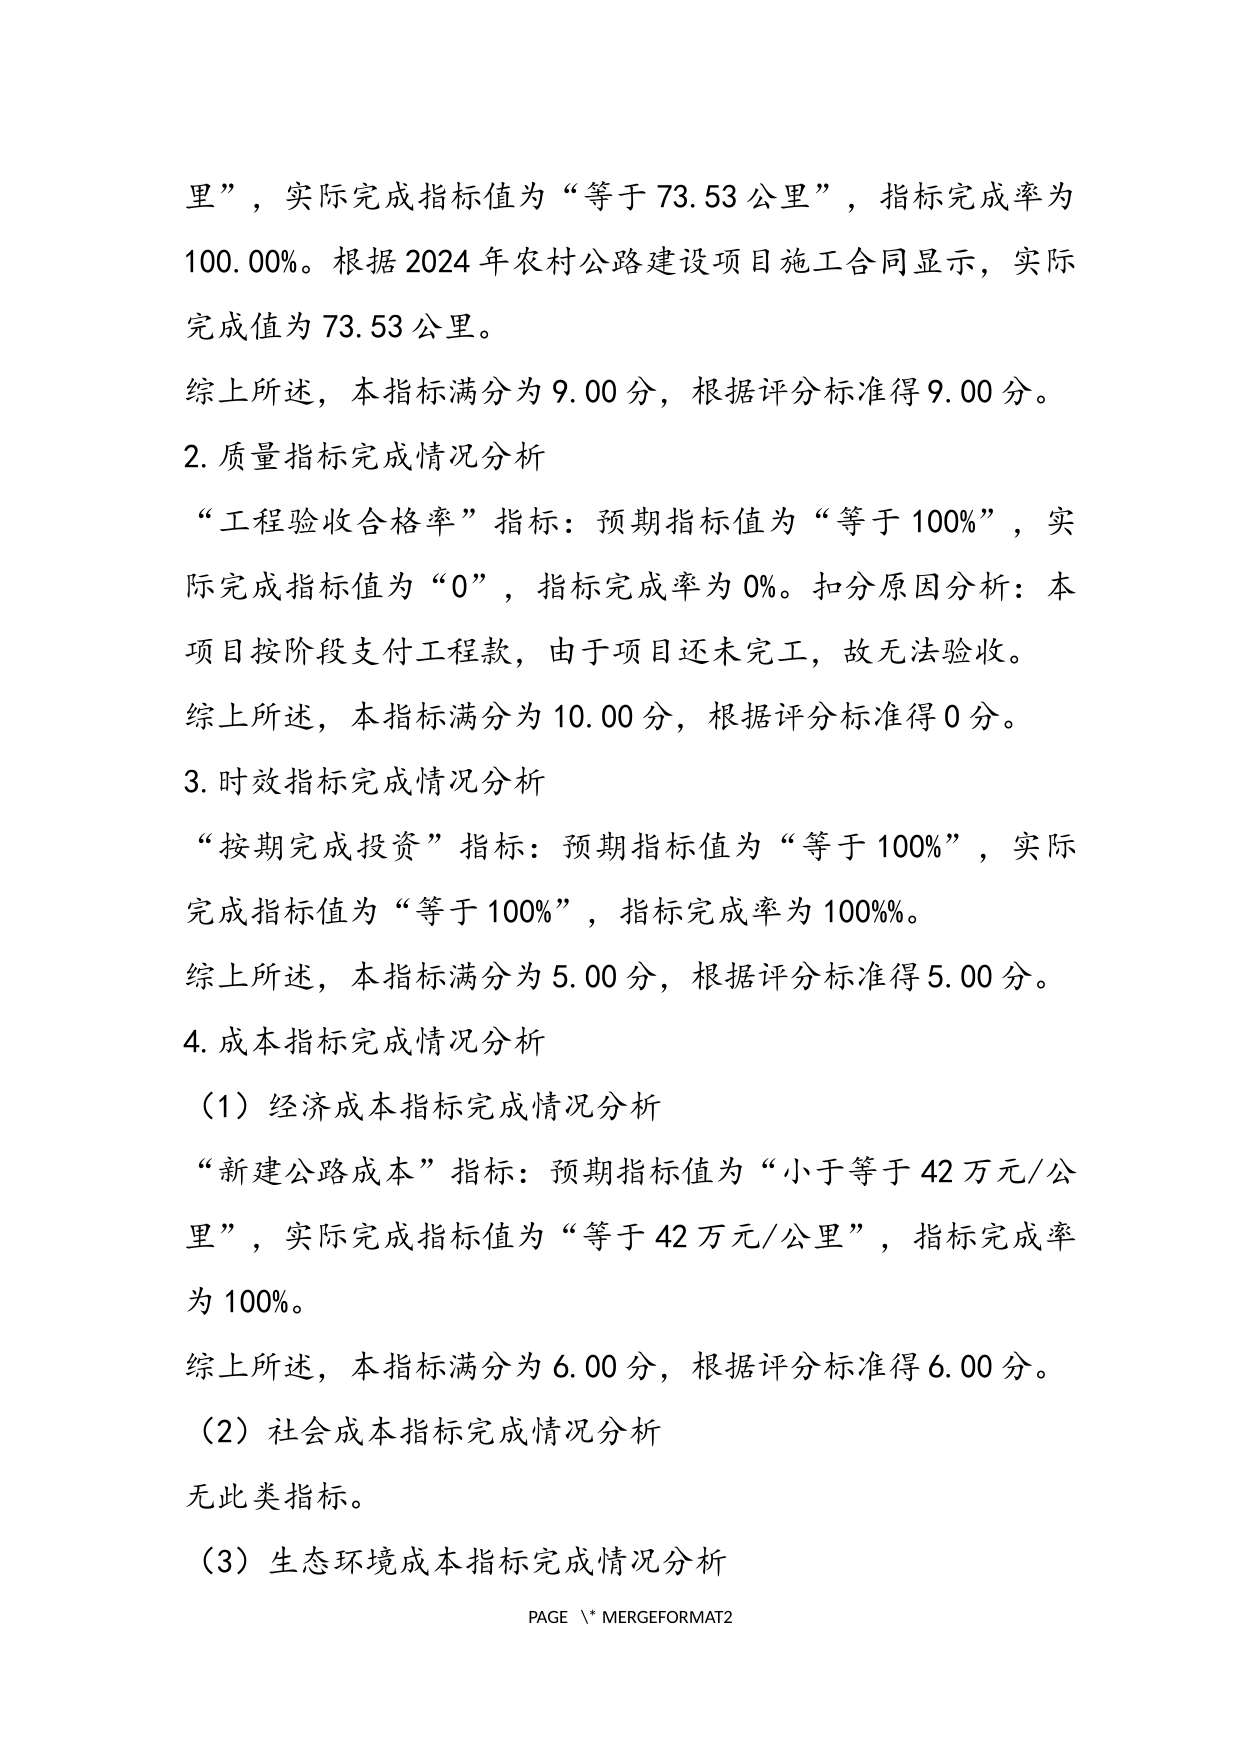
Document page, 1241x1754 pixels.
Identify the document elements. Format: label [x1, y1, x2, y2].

text [183, 162, 1078, 1592]
